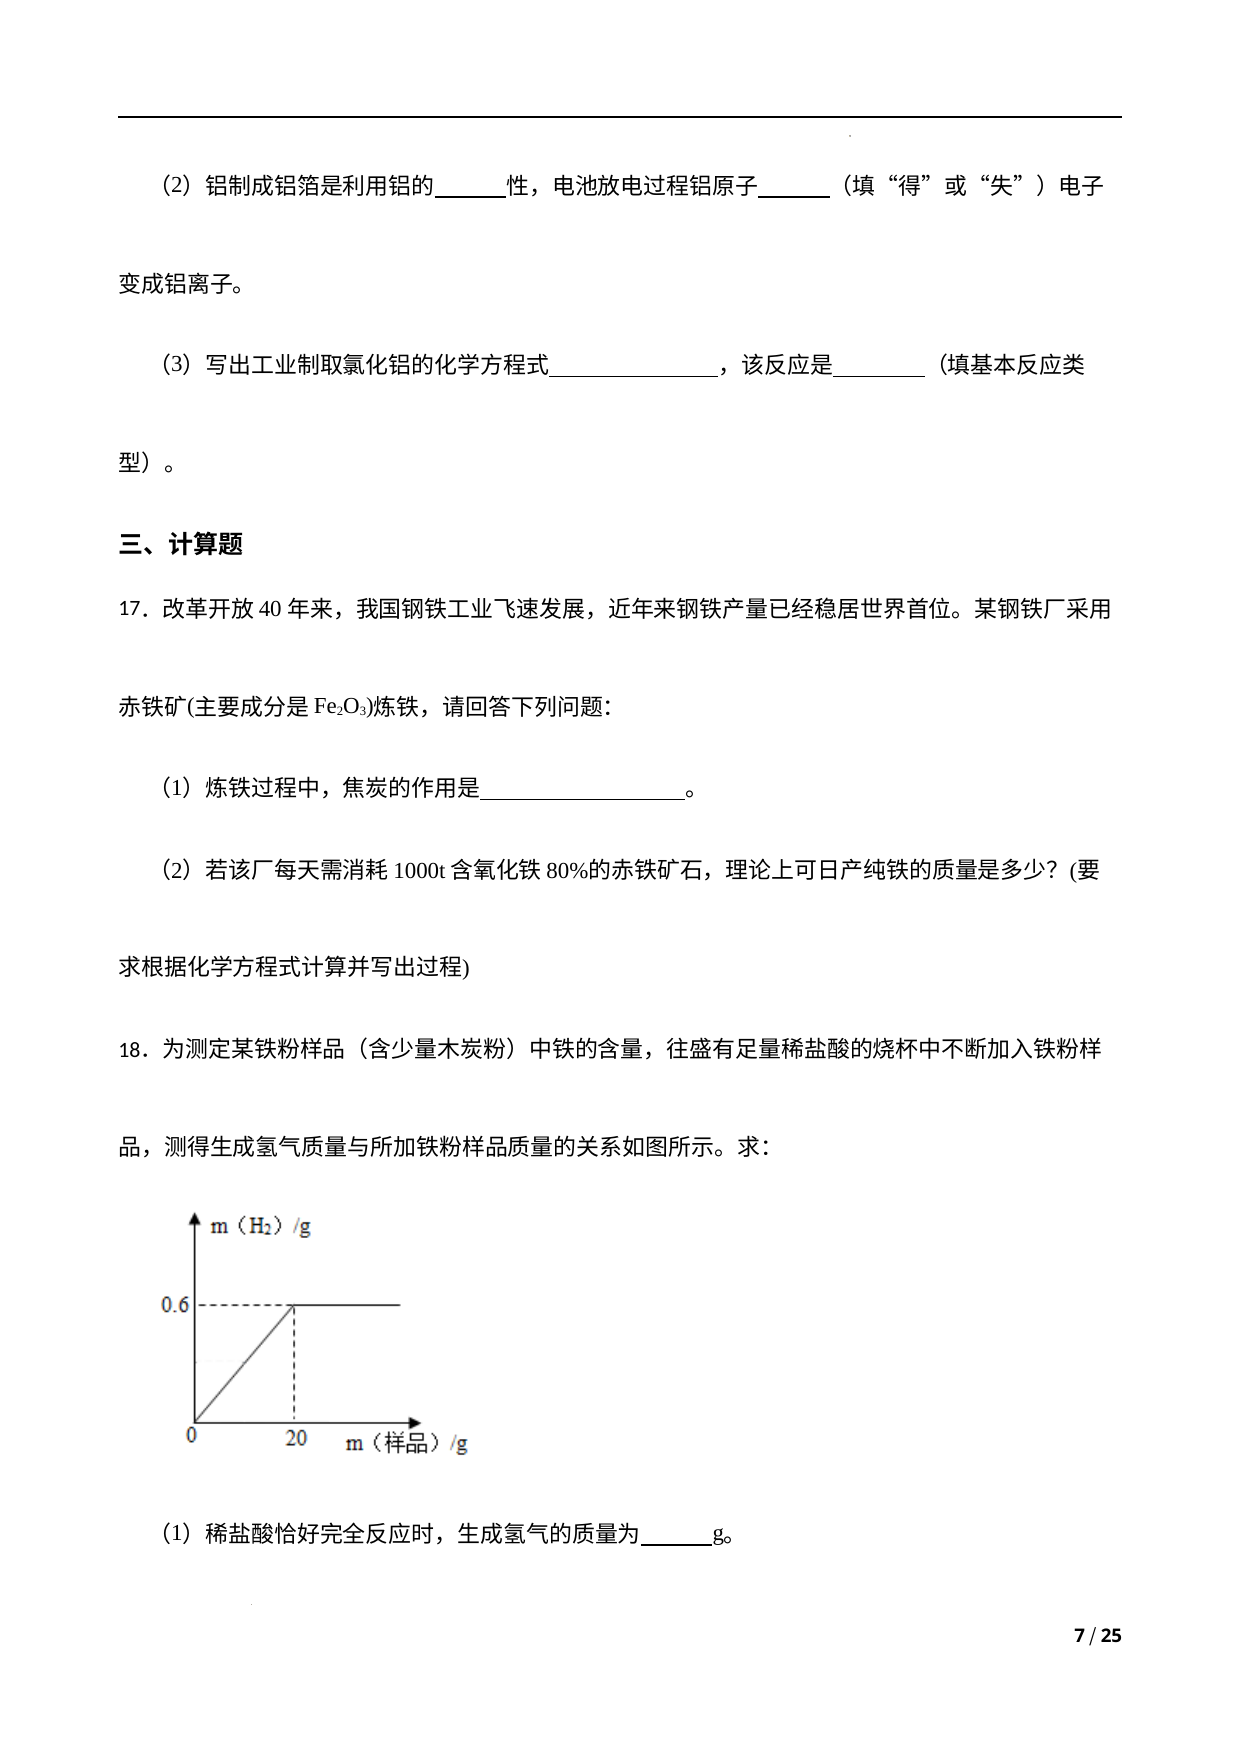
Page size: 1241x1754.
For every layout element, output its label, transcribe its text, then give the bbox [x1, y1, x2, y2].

picture [146, 1194, 480, 1469]
text （2）若该厂每天需消耗1000t含氧化铁80%的赤铁矿石，理论上可日产纯铁的质量是多少？(要求根据化学方程式计算并写出过程) [118, 836, 1122, 998]
text 17．改革开放40 年来，我国钢铁工业飞速发展，近年来钢铁产量已经稳居世界首位。某钢铁厂采用赤铁矿(主要成分是Fe2O3)炼铁，请回答下列问题： [118, 575, 1122, 738]
text （1）炼铁过程中，焦炭的作用是 。 [118, 754, 1122, 819]
text （1）稀盐酸恰好完全反应时，生成氢气的质量为 g。 [118, 1500, 1122, 1565]
text （3）写出工业制取氯化铝的化学方程式 ，该反应是 （填基本反应类型）。 [118, 331, 1122, 494]
text 18．为测定某铁粉样品（含少量木炭粉）中铁的含量，往盛有足量稀盐酸的烧杯中不断加入铁粉样品，测得生成氢气质量与所加铁粉样品质量的关系如图所示。求： [118, 1015, 1122, 1177]
text 三、计算题 [118, 510, 1122, 575]
text （2）铝制成铝箔是利用铝的 性，电池放电过程铝原子 （填“得”或“失”）电子变成铝离子。 [118, 152, 1122, 315]
